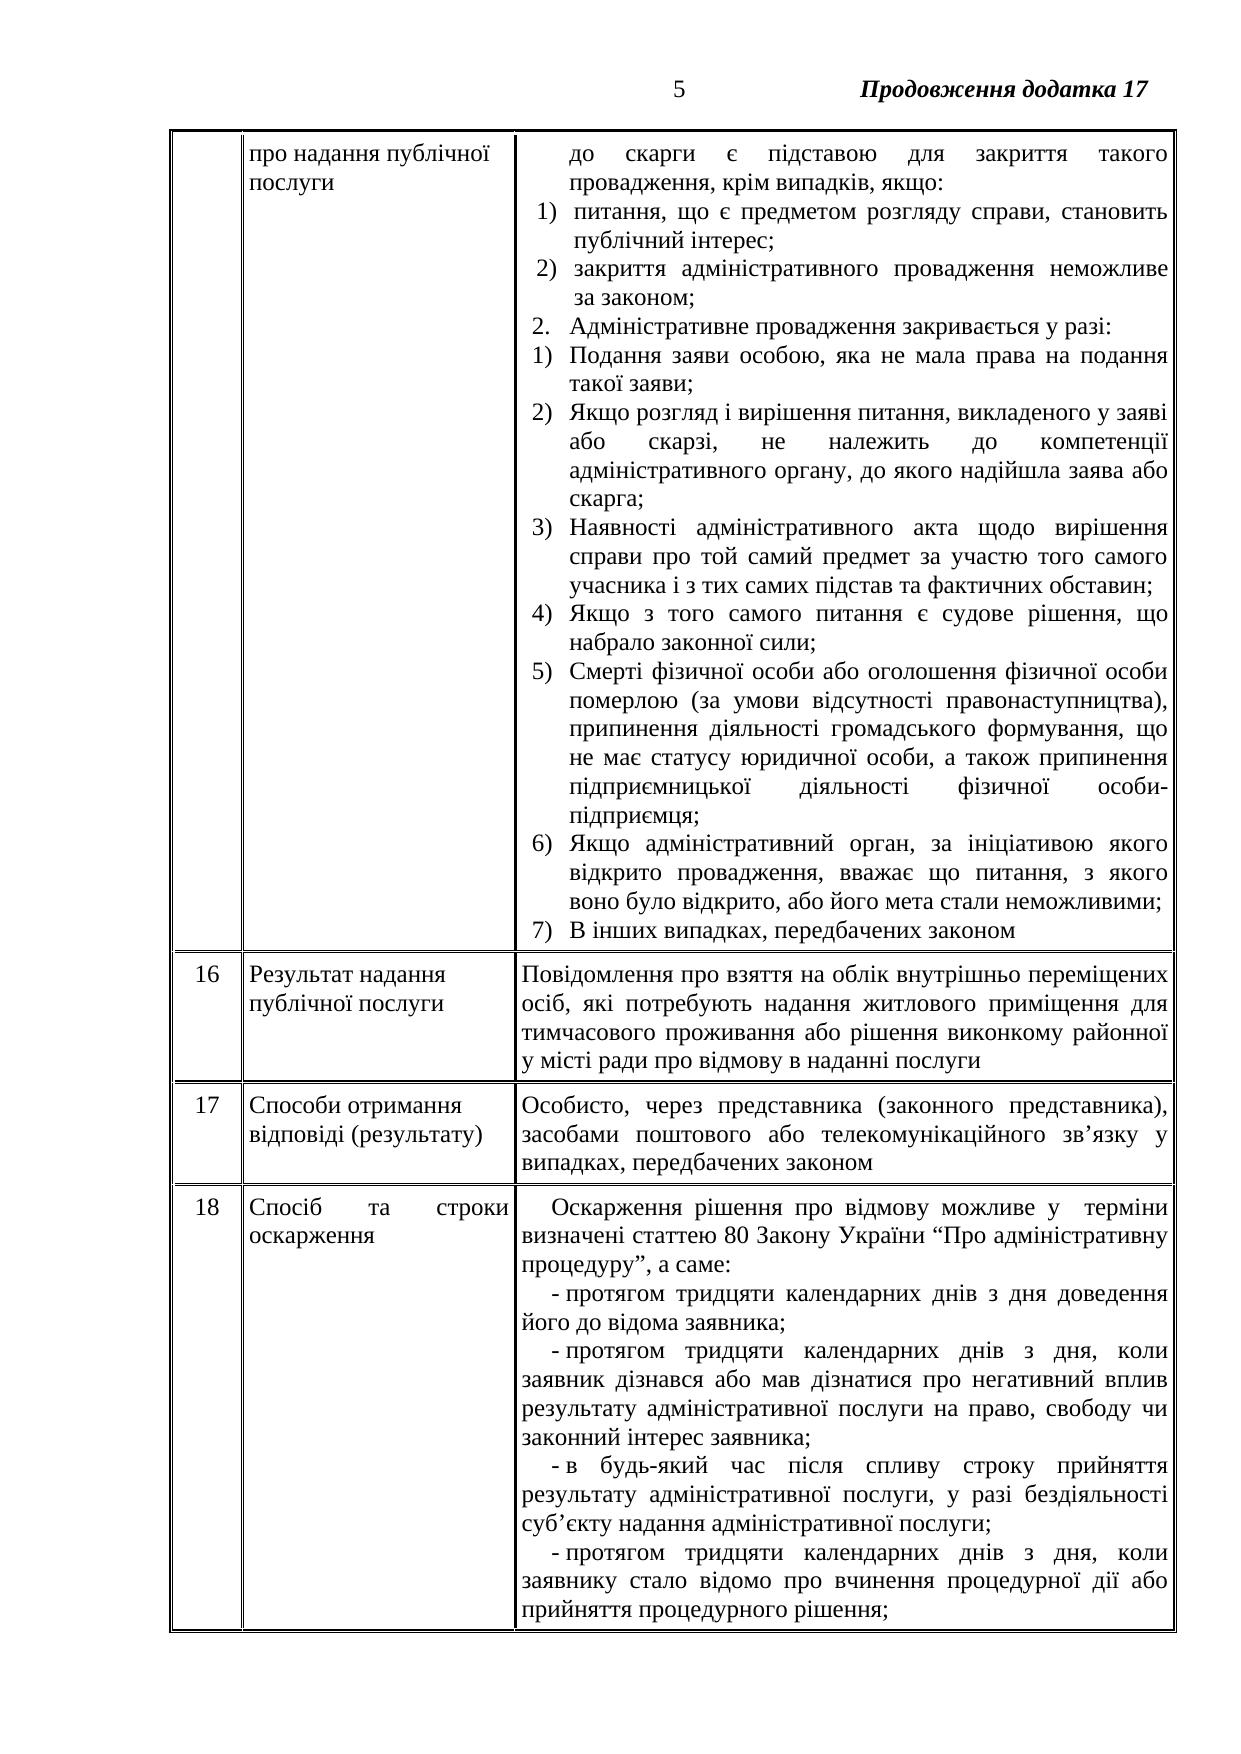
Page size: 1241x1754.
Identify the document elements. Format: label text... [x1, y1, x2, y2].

table_cell 18 [173, 1183, 243, 1629]
table_cell Повідомлення про взяття на облік внутрішньо переміщених осіб, які потребують надання житлового приміщення для тимчасового проживання або рішення виконкому районної у місті ради про відмову в наданні послуги [515, 950, 1175, 1080]
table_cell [243, 131, 515, 950]
table_cell Особисто, через представника (законного представника), засобами поштового або телекомунікаційного зв’язку у випадках, передбачених законом [517, 1080, 1174, 1182]
table_cell Результат надання публічної послуги [244, 953, 514, 1080]
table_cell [243, 1186, 515, 1629]
table_cell 17 [173, 1080, 241, 1182]
table_cell 15 [173, 132, 243, 950]
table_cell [515, 1183, 1174, 1629]
table_cell Способи отримання відповіді (результату) [244, 1084, 514, 1182]
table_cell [515, 132, 1173, 950]
table_cell 16 [171, 950, 243, 1080]
